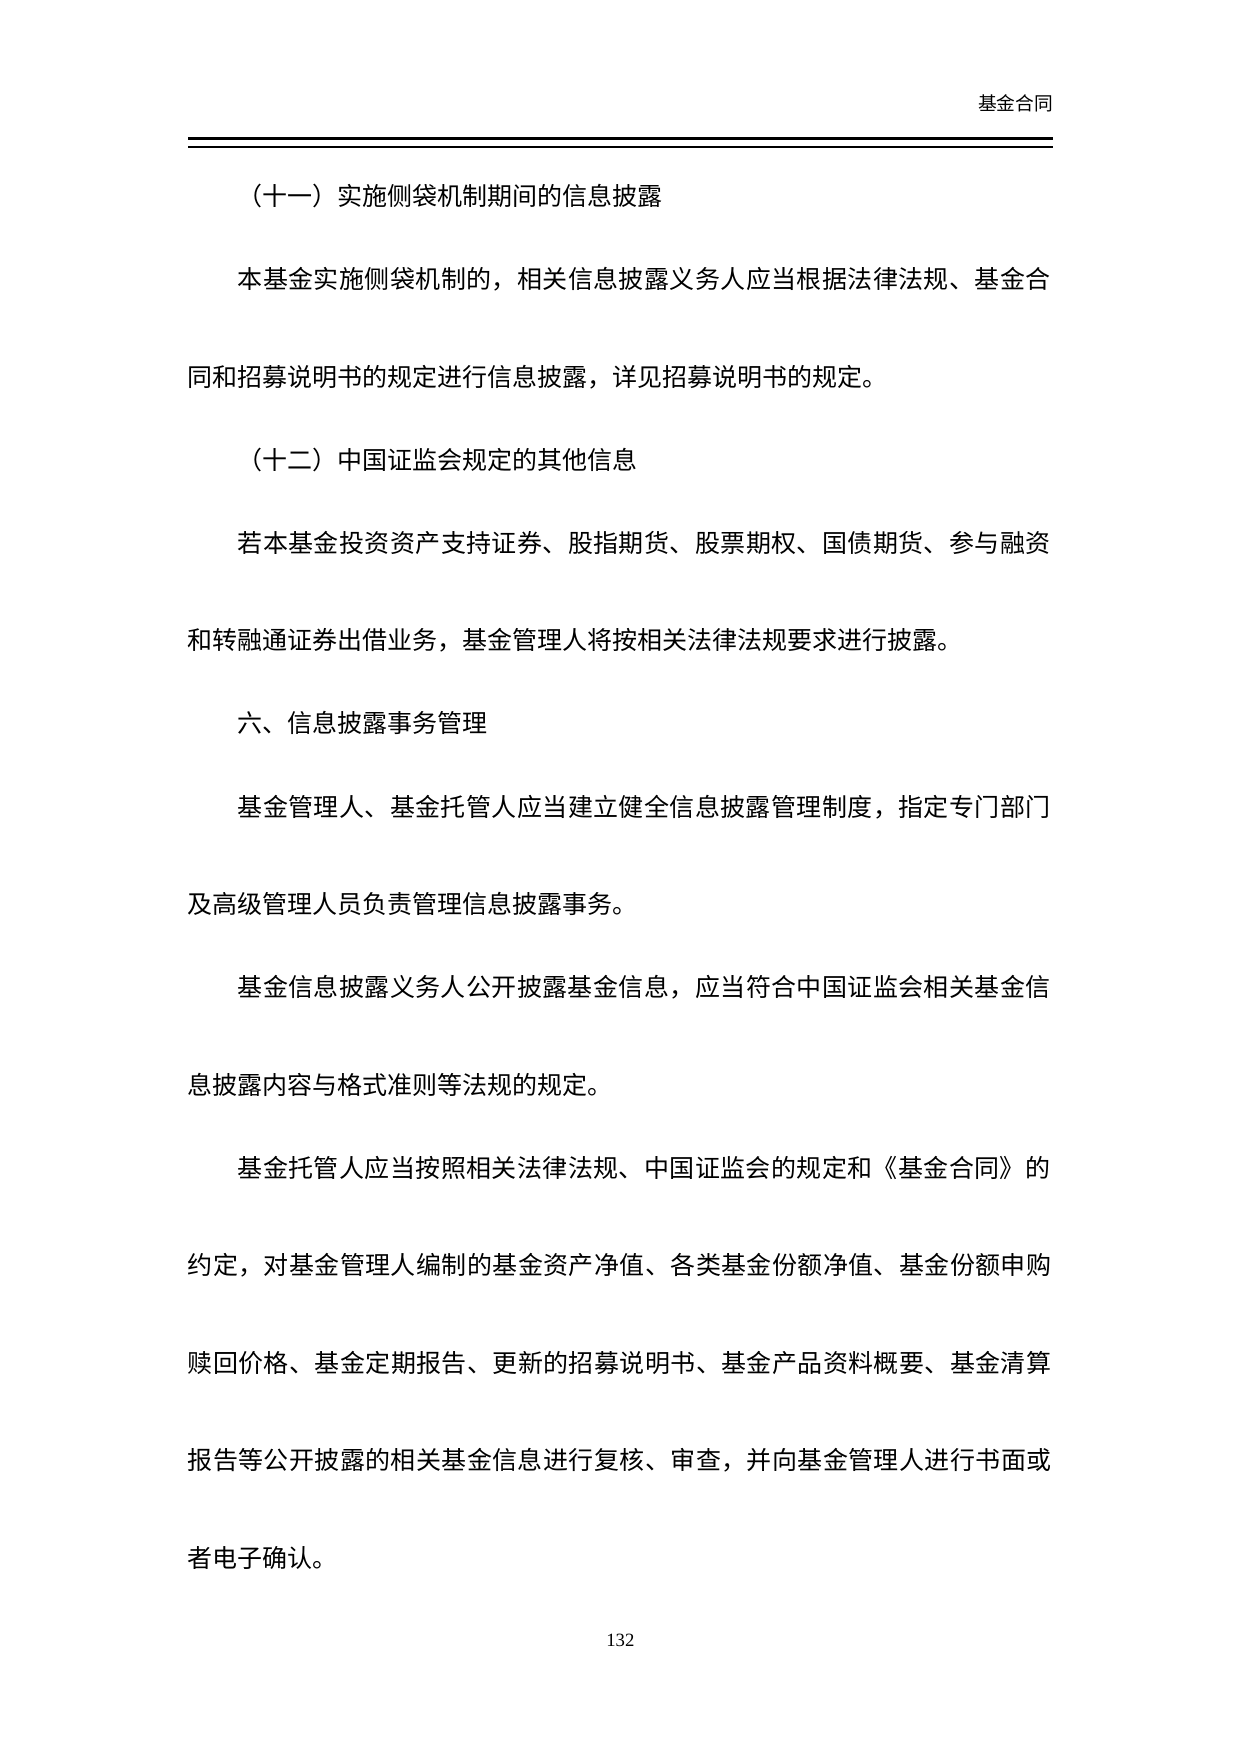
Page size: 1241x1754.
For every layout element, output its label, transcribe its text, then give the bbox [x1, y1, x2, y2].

text （十一）实施侧袋机制期间的信息披露 [187, 162, 1053, 227]
text 本基金实施侧袋机制的，相关信息披露义务人应当根据法律法规、基金合同和招募说明书的规定进行信息披露，详见招募说明书的规定。 [187, 245, 1053, 408]
text （十二）中国证监会规定的其他信息 [187, 426, 1053, 491]
text 基金管理人、基金托管人应当建立健全信息披露管理制度，指定专门部门及高级管理人员负责管理信息披露事务。 [187, 773, 1053, 935]
text 若本基金投资资产支持证券、股指期货、股票期权、国债期货、参与融资和转融通证券出借业务，基金管理人将按相关法律法规要求进行披露。 [187, 509, 1053, 671]
text 六、信息披露事务管理 [187, 689, 1053, 754]
text 基金托管人应当按照相关法律法规、中国证监会的规定和《基金合同》的约定，对基金管理人编制的基金资产净值、各类基金份额净值、基金份额申购赎回价格、基金定期报告、更新的招募说明书、基金产品资料概要、基金清算报告等公开披露的相关基金信息进行复核、审查，并向基金管理人进行书面或者电子确认。 [187, 1134, 1053, 1589]
text 基金信息披露义务人公开披露基金信息，应当符合中国证监会相关基金信息披露内容与格式准则等法规的规定。 [187, 953, 1053, 1116]
